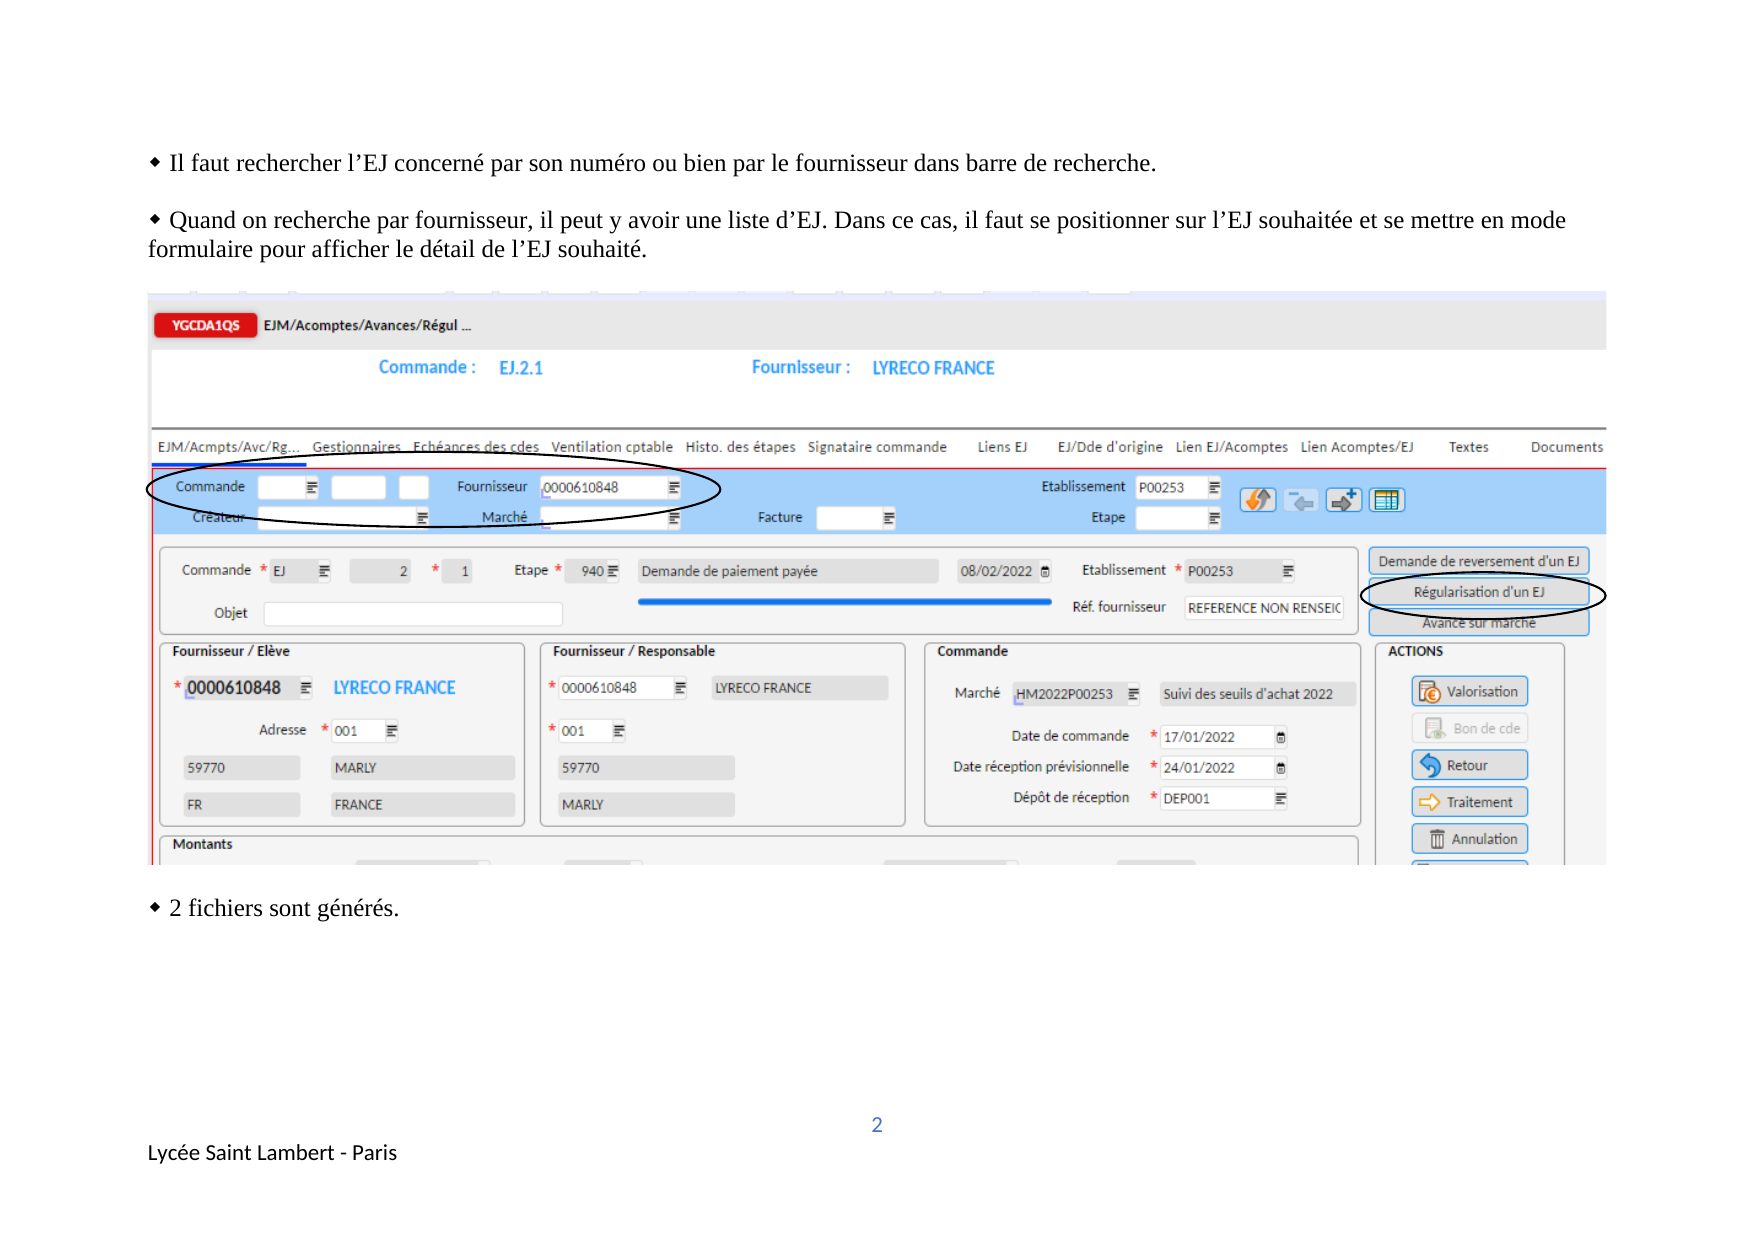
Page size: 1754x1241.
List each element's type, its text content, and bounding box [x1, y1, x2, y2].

text Il faut rechercher l’EJ concerné par son numéro ou bien par le fournisseur dans barre de recherche. [148, 148, 1606, 176]
picture [1363, 574, 1604, 618]
text 2 fichiers sont générés. [148, 893, 1606, 922]
text Quand on recherche par fournisseur, il peut y avoir une liste d’EJ. Dans ce cas, il faut se positionner sur l’EJ souhaitée et se mettre en mode formulaire pour afficher le détail de l’EJ souhaité. [148, 205, 1606, 263]
picture [149, 453, 719, 525]
picture [147, 291, 1607, 865]
